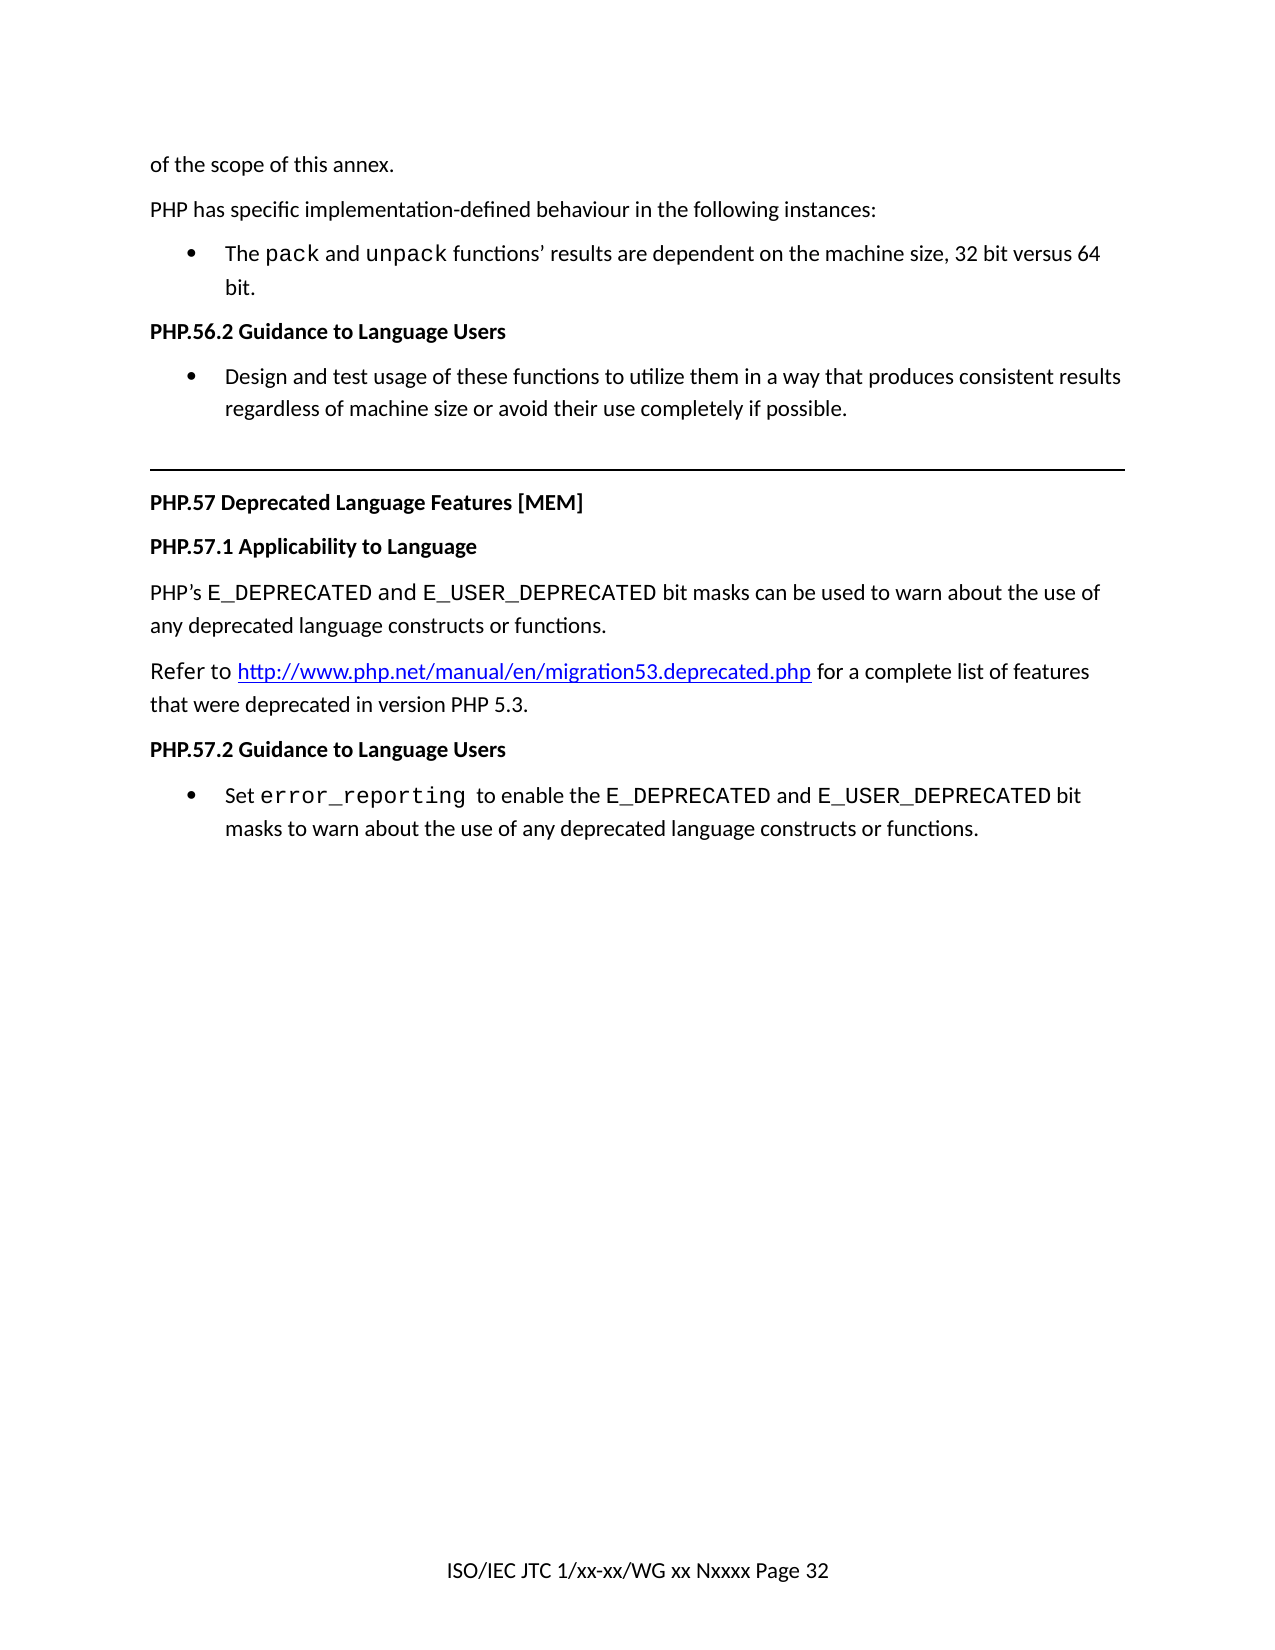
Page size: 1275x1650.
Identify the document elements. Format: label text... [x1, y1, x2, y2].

text Set error_reporting to enable the E_DEPRECATED and E_USER_DEPRECATED bit masks to warn about the use of any deprecated language constructs or functions. [187, 780, 1125, 842]
subtitle PHP.56.2 Guidance to Language Users [150, 317, 1125, 345]
subtitle PHP.57.2 Guidance to Language Users [150, 735, 1125, 763]
subtitle PHP.57 Deprecated Language Features [MEM] [150, 488, 1125, 516]
text PHP has specific implementation-defined behaviour in the following instances: [150, 195, 1125, 223]
subtitle PHP.57.1 Applicability to Language [150, 532, 1125, 561]
text The pack and unpack functions’ results are dependent on the machine size, 32 bit versus 64 bit. [187, 239, 1125, 301]
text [150, 150, 1125, 178]
text Refer to http://www.php.net/manual/en/migration53.deprecated.php for a complete list of features that were deprecated in version PHP 5.3. [150, 656, 1125, 718]
text PHP’s E_DEPRECATED and E_USER_DEPRECATED bit masks can be used to warn about the use of any deprecated language constructs or functions. [150, 577, 1125, 640]
text Design and test usage of these functions to utilize them in a way that produces consistent results regardless of machine size or avoid their use completely if possible. [187, 362, 1125, 422]
